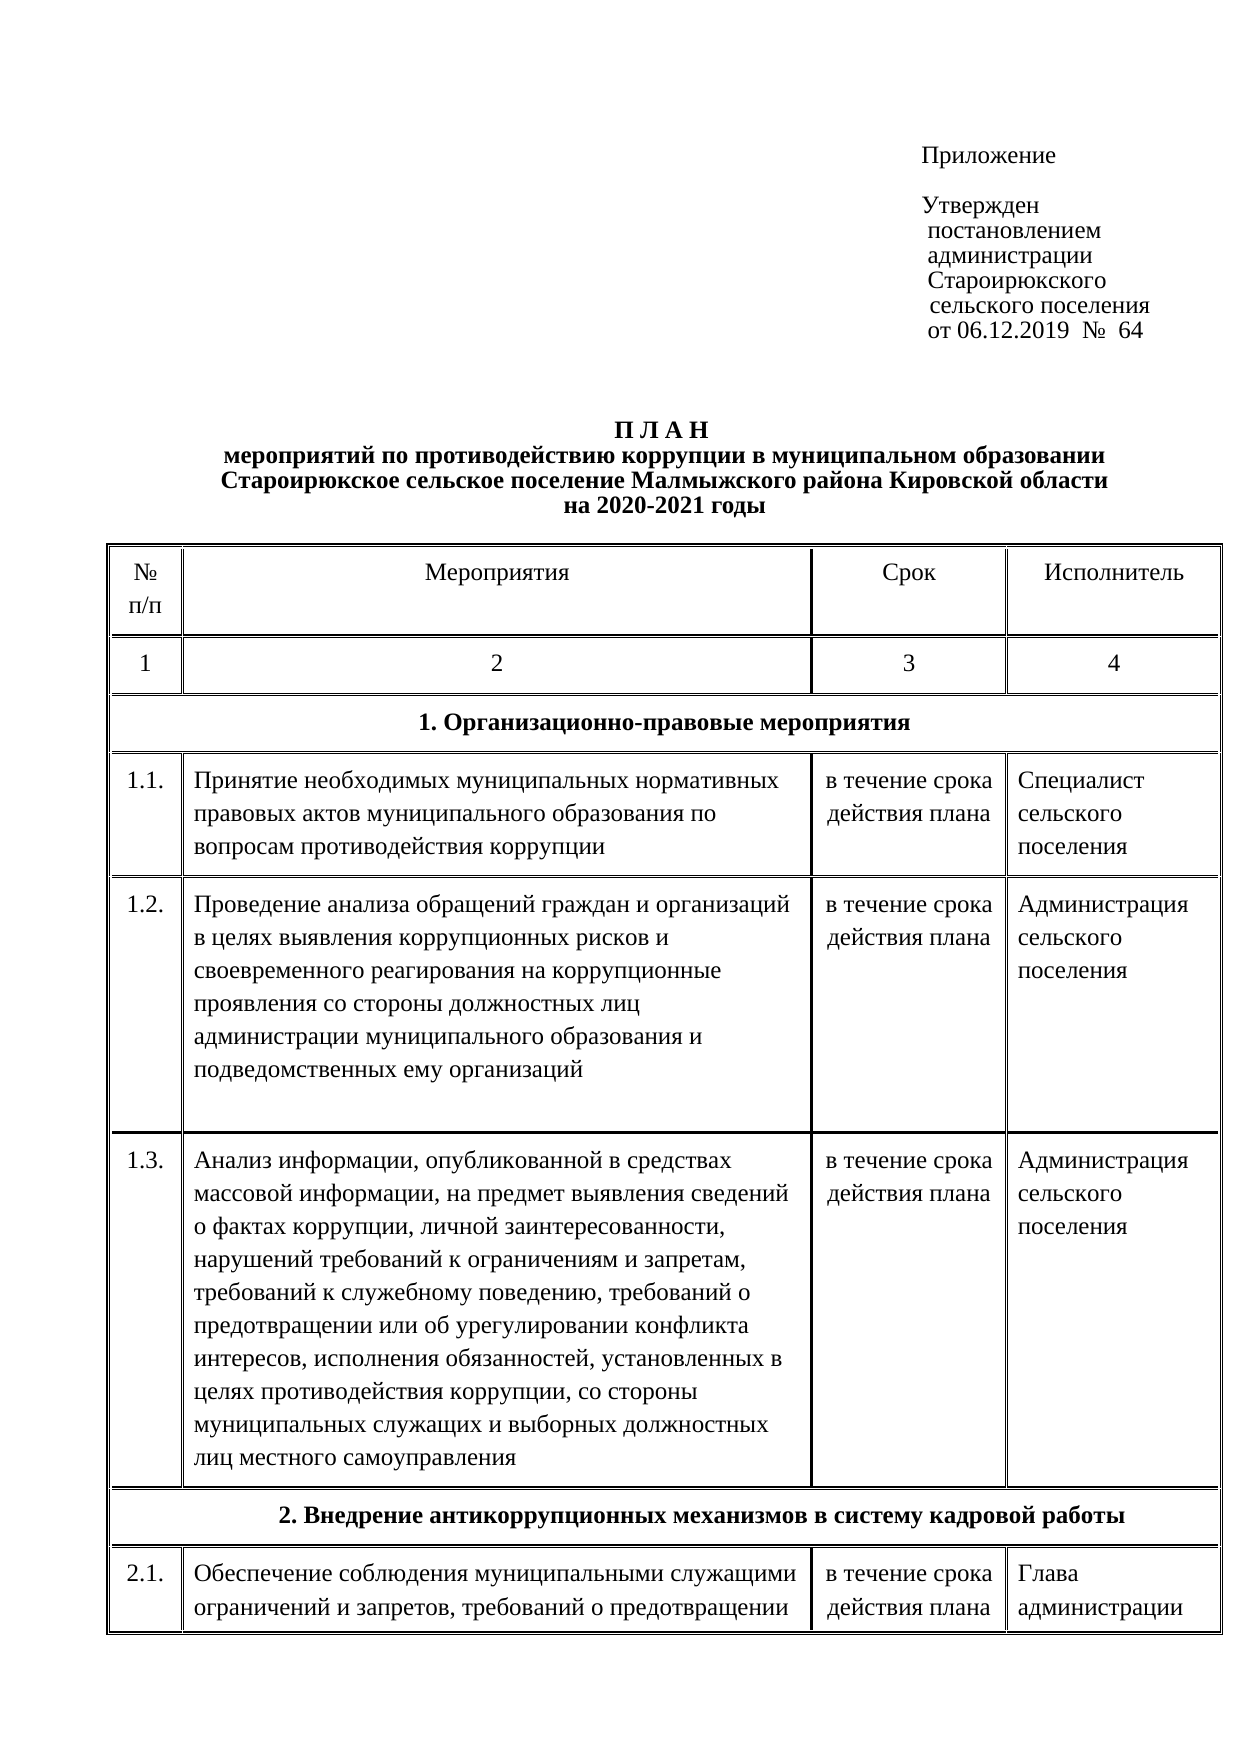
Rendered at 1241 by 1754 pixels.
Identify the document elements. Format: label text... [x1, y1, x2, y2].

table_header Мероприятия [183, 547, 811, 634]
text Староирюкского [871, 268, 1152, 293]
table_header Срок [811, 547, 1007, 634]
text от 06.12.2019 № 64 [177, 318, 1152, 343]
text Утвержден [177, 193, 1152, 218]
table_cell Проведение анализа обращений граждан и организаций в целях выявления коррупционных рисков и своевременного реагирования на коррупционные проявления со стороны должностных лиц администрации муниципального образования и подведомственных ему организаций [184, 878, 810, 1131]
text сельского поселения [871, 293, 1152, 318]
table_header Исполнитель [1007, 547, 1220, 634]
table_cell в течение срока действия плана [813, 878, 1005, 1131]
table_header № п/п [110, 547, 183, 634]
text постановлением [177, 218, 1152, 243]
text администрации [177, 243, 1152, 268]
table_cell 4 [1008, 634, 1220, 692]
table_cell 3 [813, 638, 1005, 692]
table_cell Администрация сельского поселения [1007, 875, 1221, 1131]
text П Л А Н мероприятий по противодействию коррупции в муниципальном образовании [177, 418, 1152, 468]
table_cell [183, 1548, 811, 1631]
table_cell 1. Организационно-правовые мероприятия [110, 693, 1220, 751]
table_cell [811, 1548, 1007, 1631]
text Староирюкское сельское поселение Малмыжского района Кировской области [177, 468, 1152, 493]
table_cell Специалист сельского поселения [1007, 751, 1221, 875]
table_cell 2.1. [110, 1544, 183, 1631]
table_cell 2. Внедрение антикоррупционных механизмов в систему кадровой работы [110, 1486, 1220, 1544]
table_cell 1 [110, 634, 181, 692]
table_cell в течение срока действия плана [813, 1134, 1005, 1486]
text Приложение [177, 143, 1152, 168]
table_cell в течение срока действия плана [813, 754, 1005, 875]
table_cell 1.1. [108, 751, 183, 875]
table_cell 1.3. [110, 1131, 181, 1486]
table_cell 1.2. [108, 875, 183, 1131]
table_cell Администрация сельского поселения [1008, 1131, 1220, 1486]
table_cell 2 [184, 638, 810, 692]
table_cell Глава администрации [1007, 1544, 1220, 1631]
table_cell Анализ информации, опубликованной в средствах массовой информации, на предмет выявления сведений о фактах коррупции, личной заинтересованности, нарушений требований к ограничениям и запретам, требований к служебному поведению, требований о предотвращении или об урегулировании конфликта интересов, исполнения обязанностей, установленных в целях противодействия коррупции, со стороны муниципальных служащих и выборных должностных лиц местного самоуправления [184, 1134, 810, 1486]
table_cell Принятие необходимых муниципальных нормативных правовых актов муниципального образования по вопросам противодействия коррупции [184, 754, 810, 875]
text на 2020-2021 годы [177, 493, 1152, 518]
